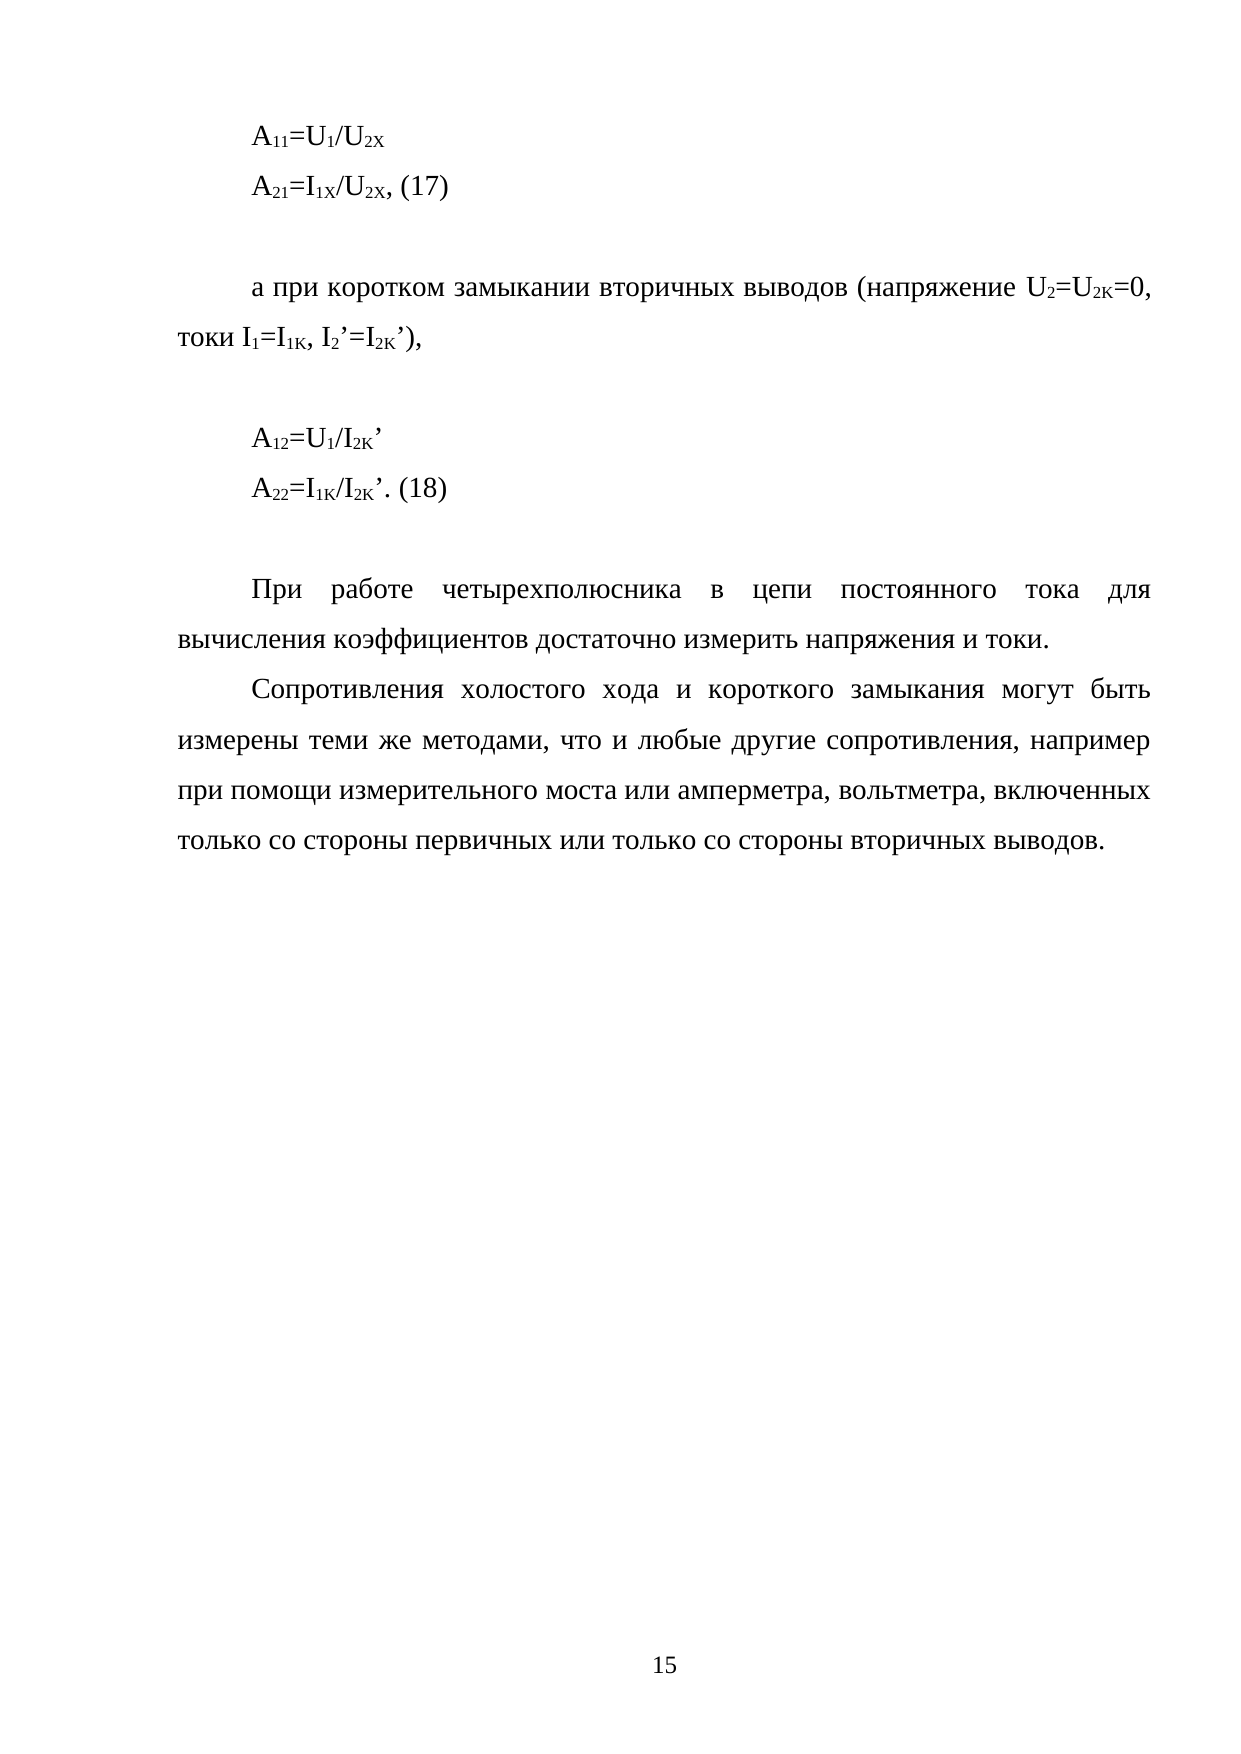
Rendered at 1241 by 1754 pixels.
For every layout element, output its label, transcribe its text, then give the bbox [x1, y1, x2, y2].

text а при коротком замыкании вторичных выводов (напряжение U2=U2K=0, токи I1=I1K, I2’=I2K’), [177, 269, 1152, 353]
text При работе четырехполюсника в цепи постоянного тока для вычисления коэффициентов достаточно измерить напряжения и токи. [177, 571, 1152, 655]
text A22=I1K/I2K’. (18) [177, 470, 1152, 504]
text Сопротивления холостого хода и короткого замыкания могут быть измерены теми же методами, что и любые другие сопротивления, например при помощи измерительного моста или амперметра, вольтметра, включенных только со стороны первичных или только со стороны вторичных выводов. [177, 672, 1152, 856]
text A21=I1X/U2X, (17) [177, 168, 1152, 202]
text A12=U1/I2K’ [177, 420, 1152, 453]
text A11=U1/U2X [177, 118, 1152, 152]
